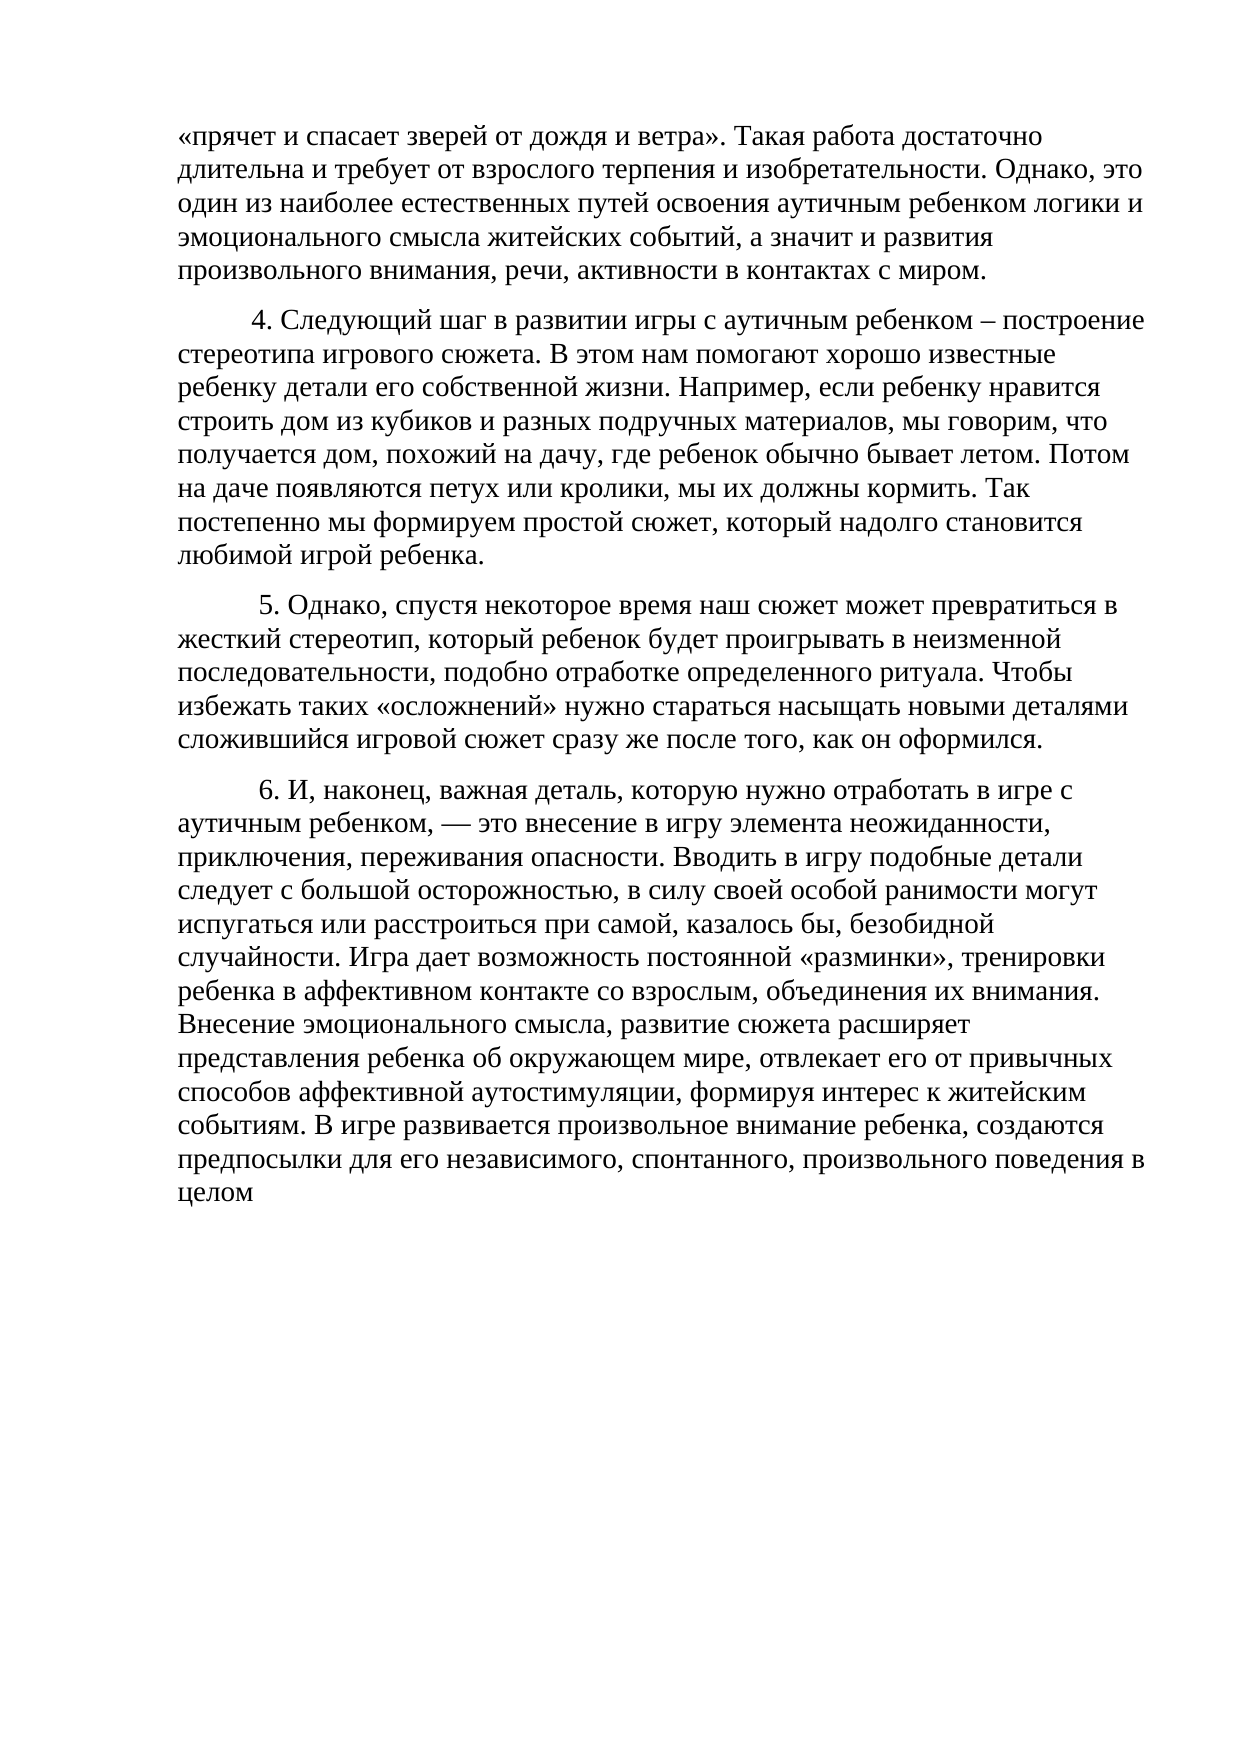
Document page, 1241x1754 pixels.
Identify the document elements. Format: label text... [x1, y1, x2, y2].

text 4. Следующий шаг в развитии игры с аутичным ребенком – построение стереотипа игрового сюжета. В этом нам помогают хорошо известные ребенку детали его собственной жизни. Например, если ребенку нравится строить дом из кубиков и разных подручных материалов, мы говорим, что получается дом, похожий на дачу, где ребенок обычно бывает летом. Потом на даче появляются петух или кролики, мы их должны кормить. Так постепенно мы формируем простой сюжет, который надолго становится любимой игрой ребенка. [177, 302, 1152, 571]
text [177, 118, 1152, 286]
text 5. Однако, спустя некоторое время наш сюжет может превратиться в жесткий стереотип, который ребенок будет проигрывать в неизменной последовательности, подобно отработке определенного ритуала. Чтобы избежать таких «осложнений» нужно стараться насыщать новыми деталями сложившийся игровой сюжет сразу же после того, как он оформился. [177, 587, 1152, 755]
text 6. И, наконец, важная деталь, которую нужно отработать в игре с аутичным ребенком, — это внесение в игру элемента неожиданности, приключения, переживания опасности. Вводить в игру подобные детали следует с большой осторожностью, в силу своей особой ранимости могут испугаться или расстроиться при самой, казалось бы, безобидной случайности. Игра дает возможность постоянной «разминки», тренировки ребенка в аффективном контакте со взрослым, объединения их внимания. Внесение эмоционального смысла, развитие сюжета расширяет представления ребенка об окружающем мире, отвлекает его от привычных способов аффективной аутостимуляции, формируя интерес к житейским событиям. В игре развивается произвольное внимание ребенка, создаются предпосылки для его независимого, спонтанного, произвольного поведения в целом [177, 772, 1152, 1208]
